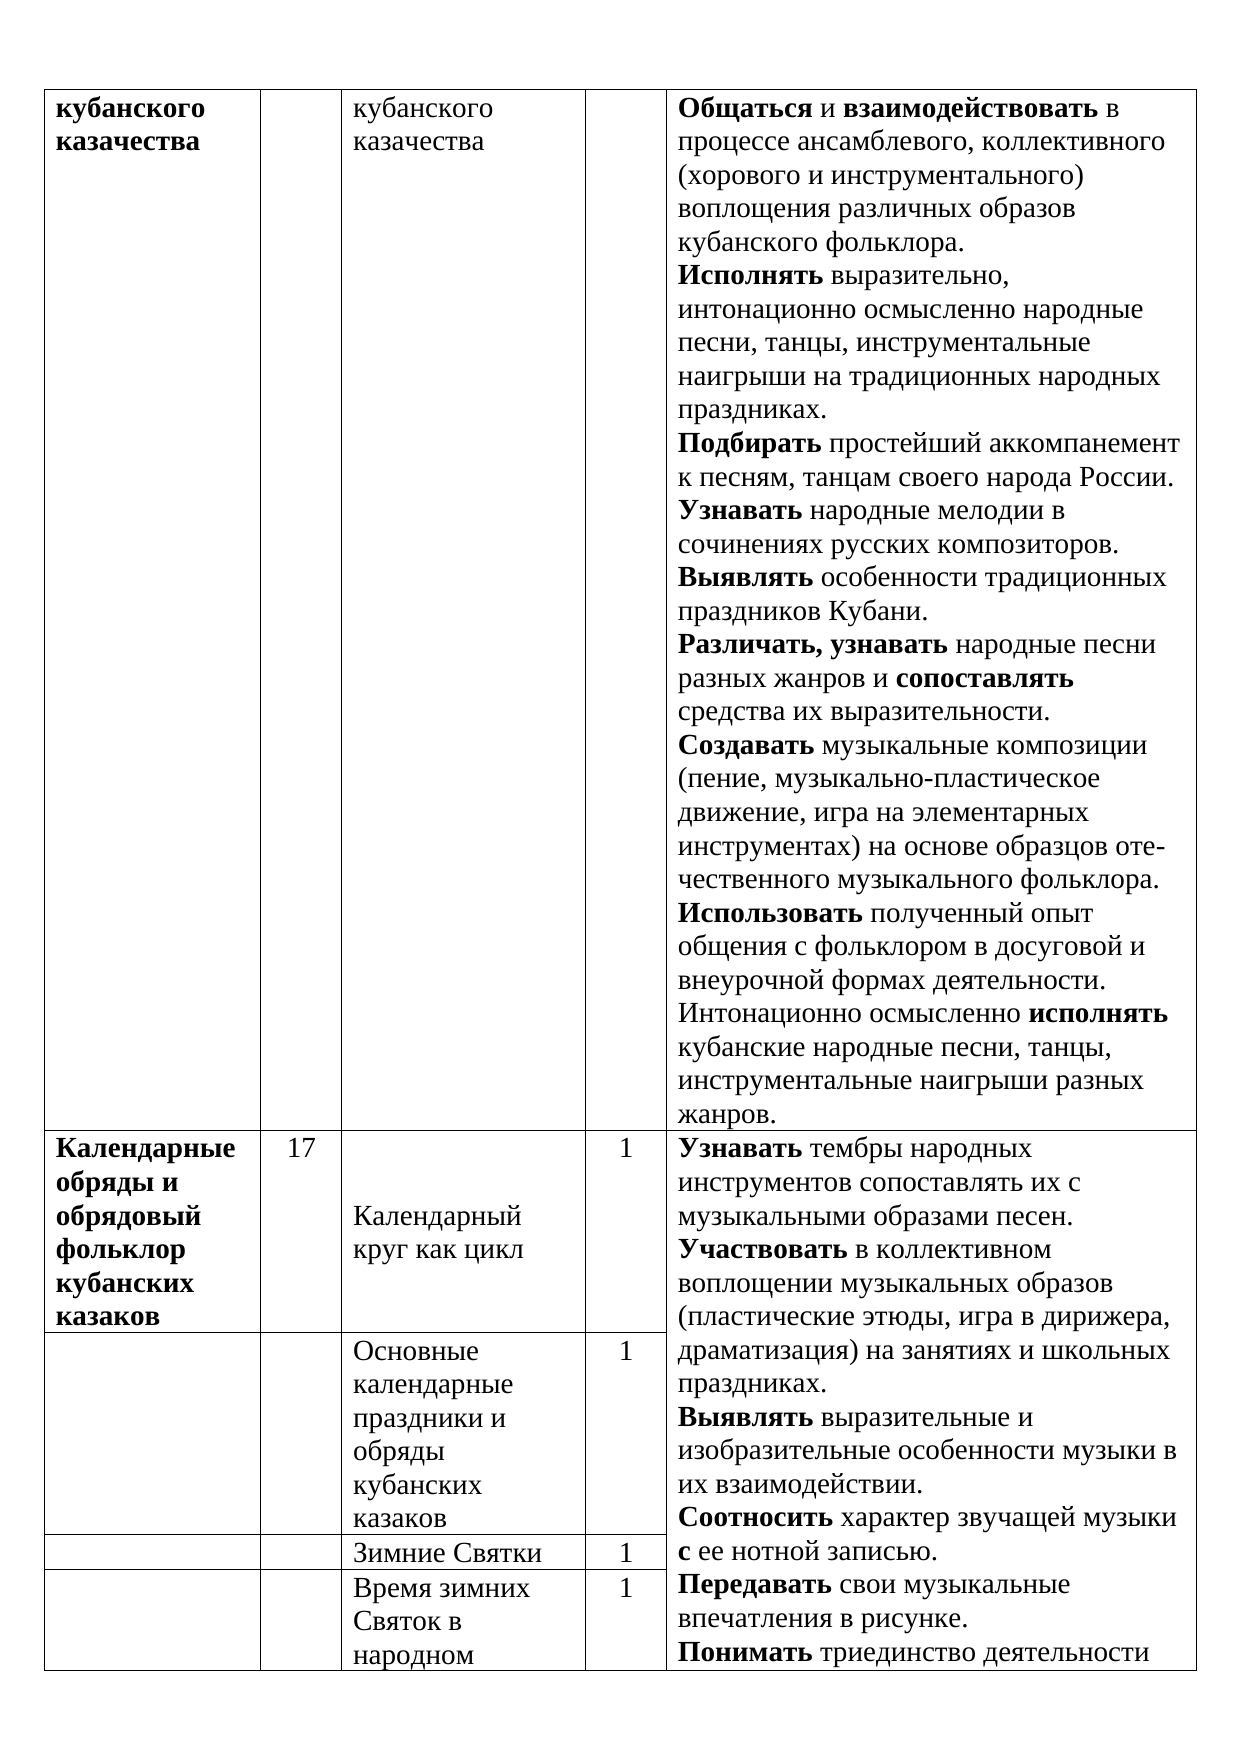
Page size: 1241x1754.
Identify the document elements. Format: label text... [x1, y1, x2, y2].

table_cell 1 [586, 90, 666, 1129]
table_cell Календарный круг как цикл [342, 1131, 585, 1332]
table_cell [261, 1570, 341, 1670]
table_cell Основные календарные праздники и обряды кубанских казаков [342, 1333, 585, 1534]
table_cell Календарные обряды и обрядовый фольклор кубанских казаков [45, 1131, 260, 1332]
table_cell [45, 90, 260, 1129]
table_cell [261, 1535, 341, 1569]
table_cell [45, 1333, 260, 1534]
table_cell [45, 1535, 260, 1569]
table_cell Узнавать тембры народных инструментов сопоставлять их с музыкальными образами песен. Участвовать в коллективном воплощении музыкальных образов (пластические этюды, игра в дирижера, драматизация) на занятиях и школьных праздниках. Выявлять выразительные и изобразительные особенности музыки в их взаимодействии. Соотносить характер звучащей музыки с ее нотной записью. Передавать свои музыкальные впечатления в рисунке. Понимать триединство деятельности композитора — исполнителя — слушателя. Анализировать художественно-образное содержание, музыкальный язык произведений народного искусства. Исполнять различные по образному содержанию образцы профессионального и музыкально-поэтического творчества. Оценивать собственную музыкально-творческую деятельность и деятельность одноклассников. Узнавать изученные музыкальные сочинения и называть их авторов. Называть и объяснять основные термины и понятия музыкального искусства. Определять взаимосвязь выразительности и изобразительности в музыкальных и живописных произведениях. Проявлять интерес к концертной деятельности известных кубанских исполнителей и исполнительских коллективов, музыкальным конкурсам и фестивалям. Участвовать в концертах, конкурсах, фестивалях детского творчества. [667, 1131, 1196, 1670]
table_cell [342, 90, 585, 1129]
table_cell 1 [261, 90, 341, 1129]
table_cell Зимние Святки [342, 1535, 585, 1569]
table_cell 1 [586, 1535, 666, 1569]
table_cell [45, 1570, 260, 1670]
table_cell 17 [261, 1131, 341, 1332]
table_cell [261, 1333, 341, 1534]
table_cell 1 [586, 1131, 666, 1332]
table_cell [342, 1570, 585, 1670]
table_cell 1 [586, 1333, 666, 1534]
table_cell 1 [586, 1570, 666, 1670]
